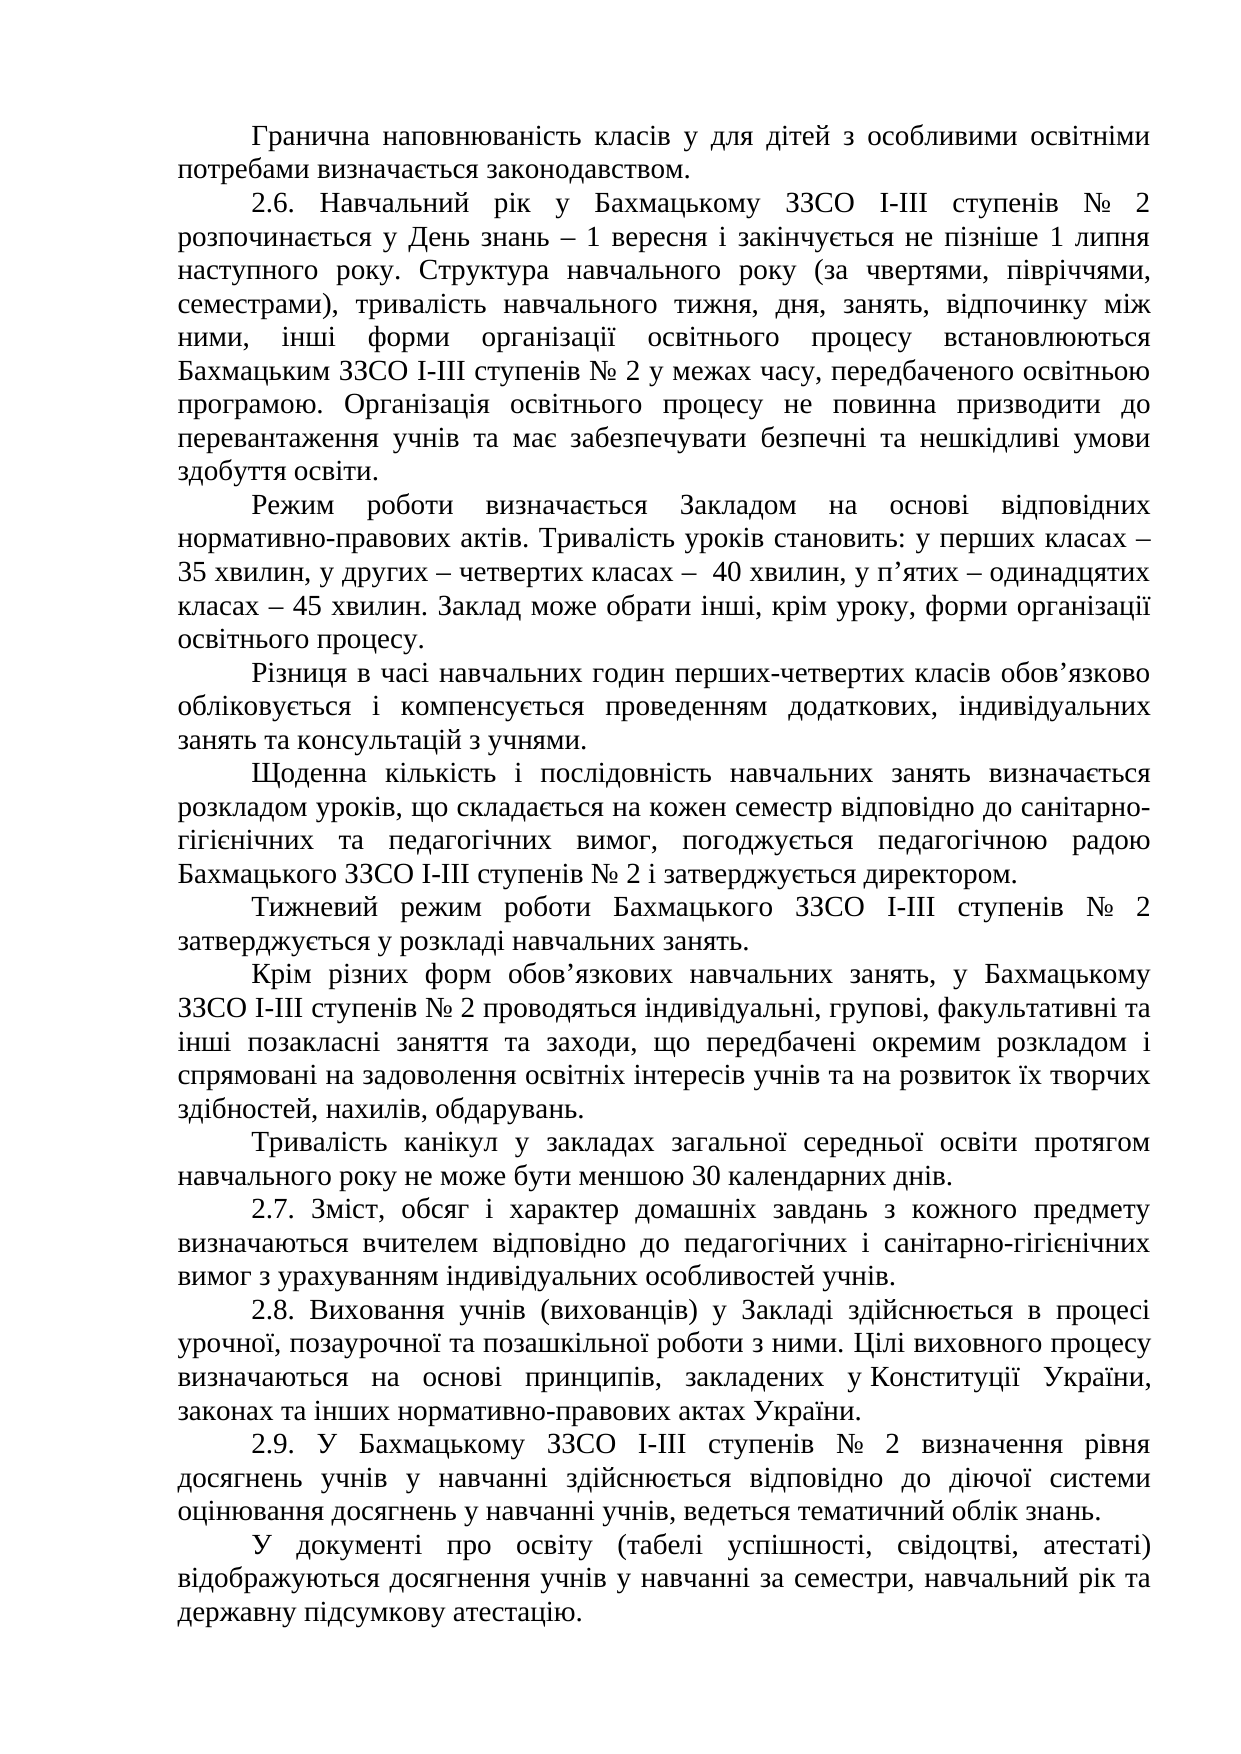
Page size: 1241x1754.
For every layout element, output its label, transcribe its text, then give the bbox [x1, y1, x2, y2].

text Щоденна кількість і послідовність навчальних занять визначається розкладом уроків, що складається на кожен семестр відповідно до санітарно-гігієнічних та педагогічних вимог, погоджується педагогічною радою Бахмацького ЗЗСО І-ІІІ ступенів № 2 і затверджується директором. [177, 755, 1152, 889]
text 2.6. Навчальний рік у Бахмацькому ЗЗСО І-ІІІ ступенів № 2 розпочинається у День знань – 1 вересня і закінчується не пізніше 1 липня наступного року. Структура навчального року (за чвертями, півріччями, семестрами), тривалість навчального тижня, дня, занять, відпочинку між ними, інші форми організації освітнього процесу встановлюються Бахмацьким ЗЗСО І-ІІІ ступенів № 2 у межах часу, передбаченого освітньою програмою. Організація освітнього процесу не повинна призводити до перевантаження учнів та має забезпечувати безпечні та нешкідливі умови здобуття освіти. [177, 185, 1152, 487]
text Крім різних форм обов’язкових навчальних занять, у Бахмацькому ЗЗСО І-ІІІ ступенів № 2 проводяться індивідуальні, групові, факультативні та інші позакласні заняття та заходи, що передбачені окремим розкладом і спрямовані на задоволення освітніх інтересів учнів та на розвиток їх творчих здібностей, нахилів, обдарувань. [177, 957, 1152, 1124]
text 2.8. Виховання учнів (вихованців) у Закладі здійснюється в процесі урочної, позаурочної та позашкільної роботи з ними. Цілі виховного процесу визначаються на основі принципів, закладених у Конституції України, законах та інших нормативно-правових актах України. [177, 1292, 1152, 1426]
text Тривалість канікул у закладах загальної середньої освіти протягом навчального року не може бути меншою 30 календарних днів. [177, 1124, 1152, 1191]
text Режим роботи визначається Закладом на основі відповідних нормативно-правових актів. Тривалість уроків становить: у перших класах – 35 хвилин, у других – четвертих класах – 40 хвилин, у п’ятих – одинадцятих класах – 45 хвилин. Заклад може обрати інші, крім уроку, форми організації освітнього процесу. [177, 487, 1152, 655]
text Різниця в часі навчальних годин перших-четвертих класів обов’язково обліковується і компенсується проведенням додаткових, індивідуальних занять та консультацій з учнями. [177, 655, 1152, 755]
text 2.9. У Бахмацькому ЗЗСО І-ІІІ ступенів № 2 визначення рівня досягнень учнів у навчанні здійснюється відповідно до діючої системи оцінювання досягнень у навчанні учнів, ведеться тематичний облік знань. [177, 1426, 1152, 1527]
text У документі про освіту (табелі успішності, свідоцтві, атестаті) відображуються досягнення учнів у навчанні за семестри, навчальний рік та державну підсумкову атестацію. [177, 1527, 1152, 1627]
text 2.7. Зміст, обсяг і характер домашніх завдань з кожного предмету визначаються вчителем відповідно до педагогічних і санітарно-гігієнічних вимог з урахуванням індивідуальних особливостей учнів. [177, 1191, 1152, 1292]
text Гранична наповнюваність класів у для дітей з особливими освітніми потребами визначається законодавством. [177, 118, 1152, 185]
text Тижневий режим роботи Бахмацького ЗЗСО І-ІІІ ступенів № 2 затверджується у розкладі навчальних занять. [177, 889, 1152, 957]
